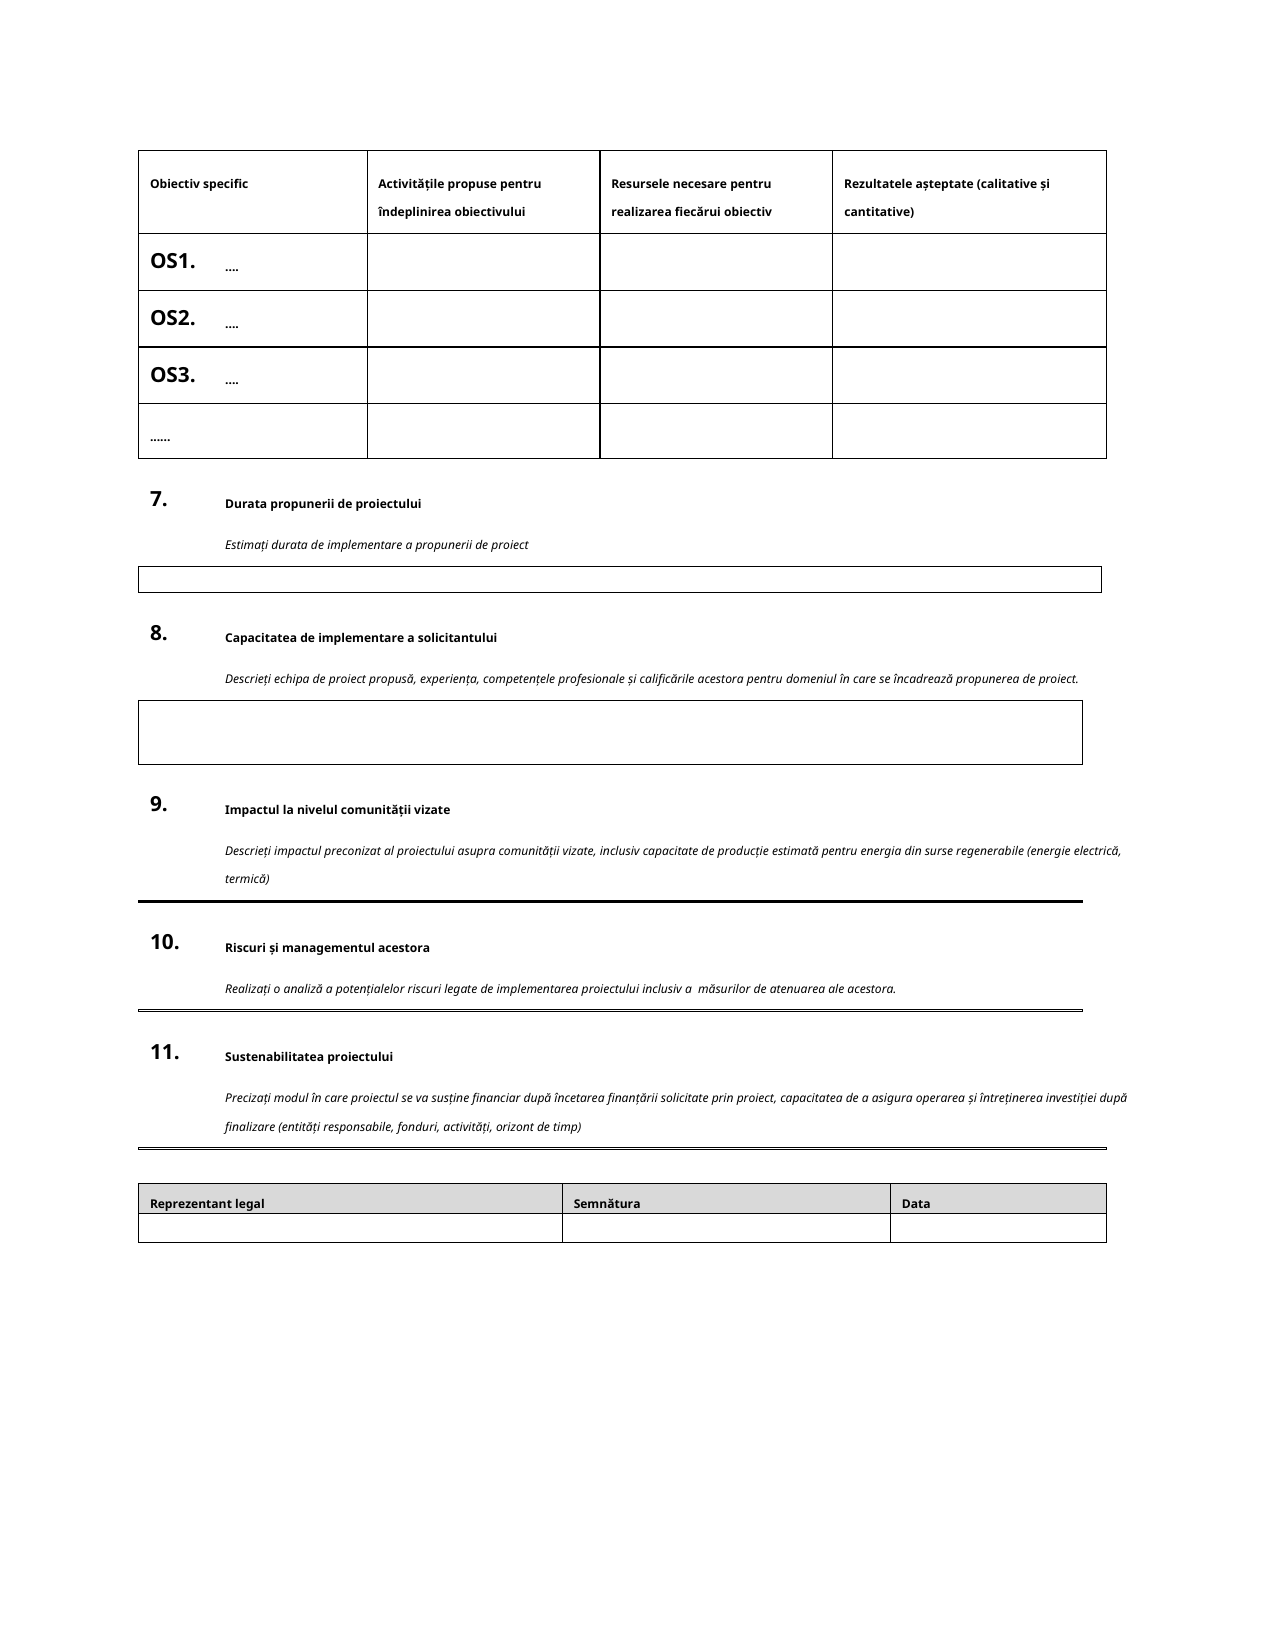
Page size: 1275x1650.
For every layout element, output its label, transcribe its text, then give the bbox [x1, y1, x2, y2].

table_cell [601, 234, 832, 290]
subtitle Durata propunerii de proiectului [150, 484, 1144, 512]
table_header Activitățile propuse pentru îndeplinirea obiectivului [368, 151, 599, 233]
table_cell [891, 1214, 1106, 1242]
table_cell ...... [139, 404, 367, 458]
table_cell [833, 291, 1106, 346]
table_cell [368, 291, 599, 346]
text Descrieți echipa de proiect propusă, experienţa, competenţele profesionale şi calificările acestora pentru domeniul în care se încadrează propunerea de proiect. [225, 659, 1144, 687]
table_header Semnătura [563, 1184, 890, 1213]
subtitle Sustenabilitatea proiectului [150, 1037, 1144, 1065]
table_cell [601, 291, 832, 346]
table_cell [833, 234, 1106, 290]
subtitle Capacitatea de implementare a solicitantului [150, 618, 1144, 646]
subtitle Riscuri şi managementul acestora [150, 927, 1144, 956]
table_cell [563, 1214, 890, 1242]
table_cell [833, 348, 1106, 403]
table_cell .... [139, 234, 367, 290]
table_cell [601, 404, 832, 458]
table_header Obiectiv specific [139, 151, 367, 233]
table_header Reprezentant legal [139, 1184, 562, 1213]
table_cell .... [139, 291, 367, 346]
table_cell [368, 404, 599, 458]
table_header Data [891, 1184, 1106, 1213]
table_header [139, 701, 1082, 763]
table_header Resursele necesare pentru realizarea fiecărui obiectiv [601, 151, 832, 233]
text Descrieţi impactul preconizat al proiectului asupra comunității vizate, inclusiv capacitate de producție estimată pentru energia din surse regenerabile (energie electrică, termică) [225, 831, 1144, 887]
table_cell [601, 348, 832, 403]
subtitle Impactul la nivelul comunității vizate [150, 789, 1144, 818]
table_cell [368, 234, 599, 290]
text Precizaţi modul în care proiectul se va susţine financiar după încetarea finanţării solicitate prin proiect, capacitatea de a asigura operarea şi întreţinerea investiţiei după finalizare (entităţi responsabile, fonduri, activităţi, orizont de timp) [225, 1078, 1144, 1135]
table_cell [139, 1214, 562, 1242]
text Realizați o analiză a potențialelor riscuri legate de implementarea proiectului inclusiv a măsurilor de atenuarea ale acestora. [225, 968, 1144, 997]
table_header [833, 151, 1106, 233]
table_header [139, 567, 1101, 592]
table_cell [833, 404, 1106, 458]
table_cell .... [139, 348, 367, 403]
table_cell [368, 348, 599, 403]
